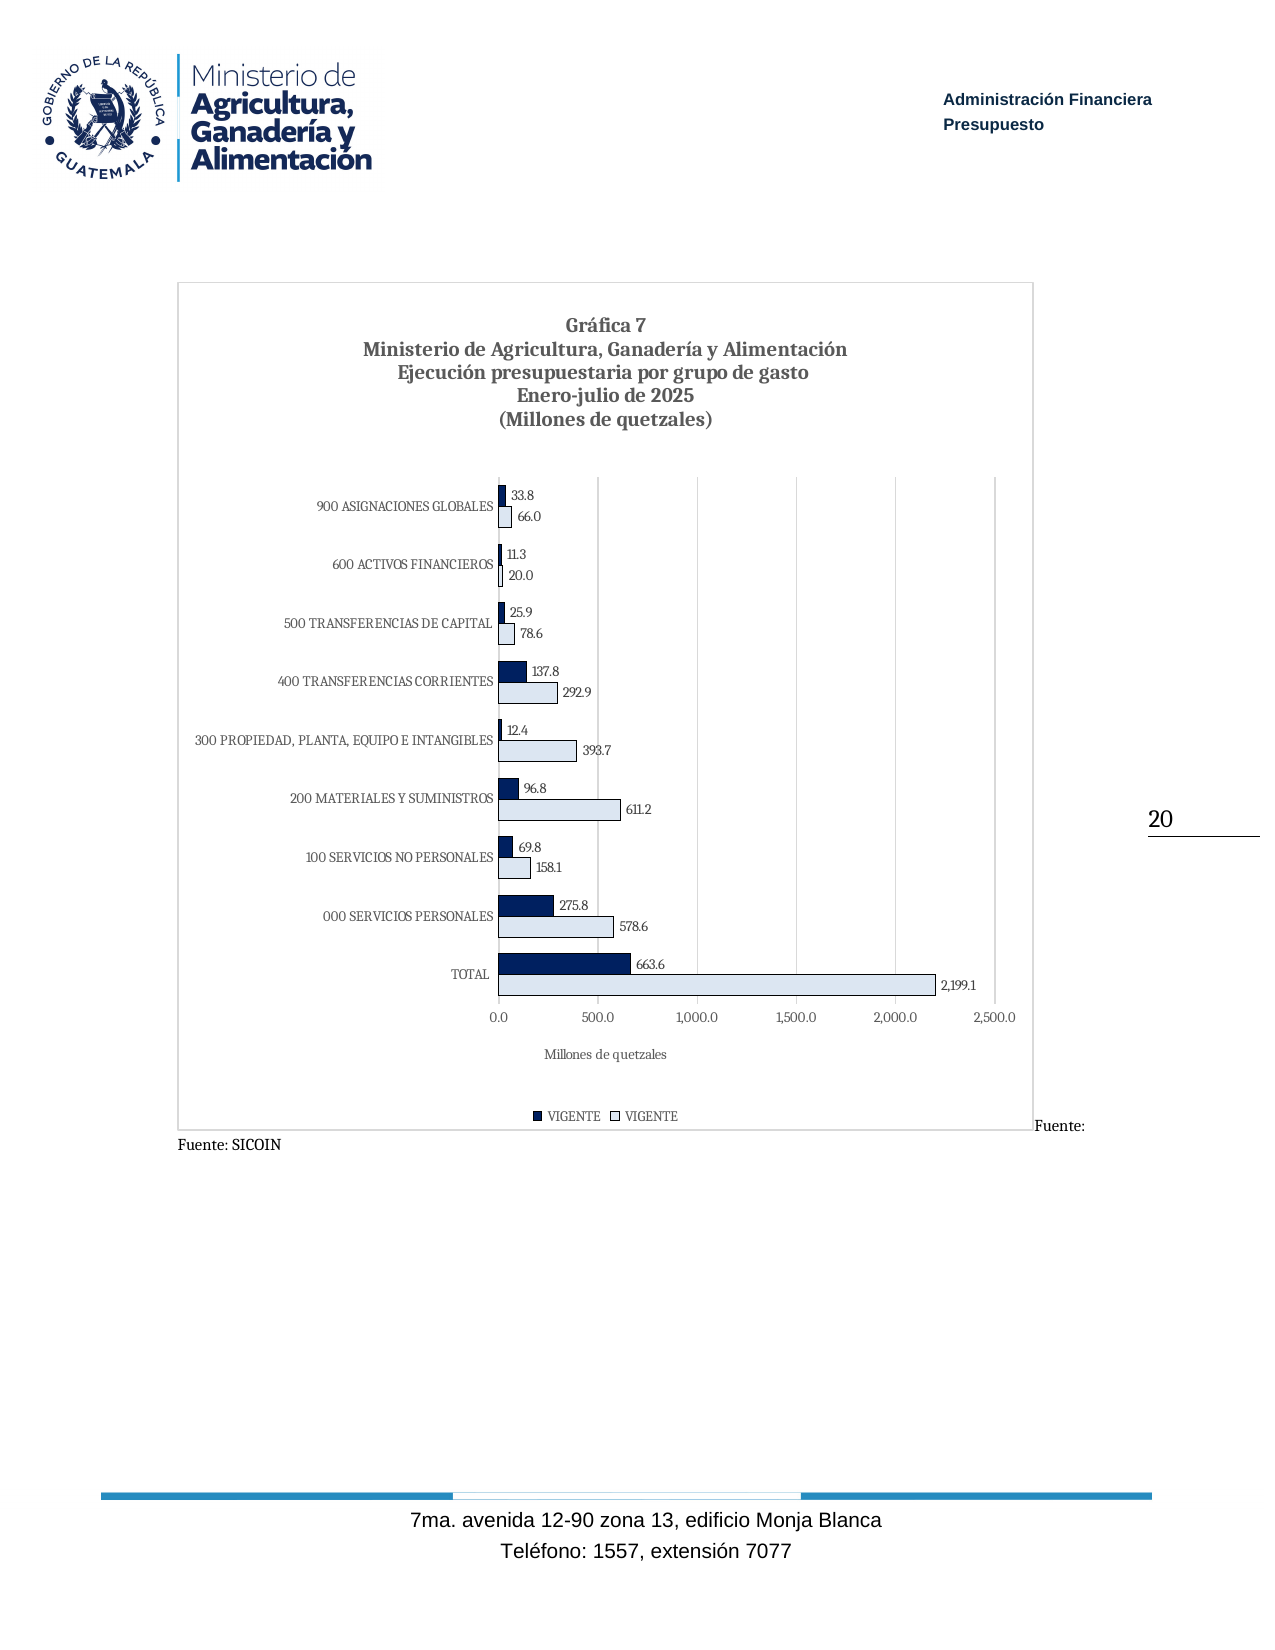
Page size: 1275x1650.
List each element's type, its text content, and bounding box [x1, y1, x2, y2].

text Fuente: Fuente: SICOIN [177, 282, 1098, 1154]
picture [32, 46, 386, 192]
picture [0, 1483, 1264, 1509]
